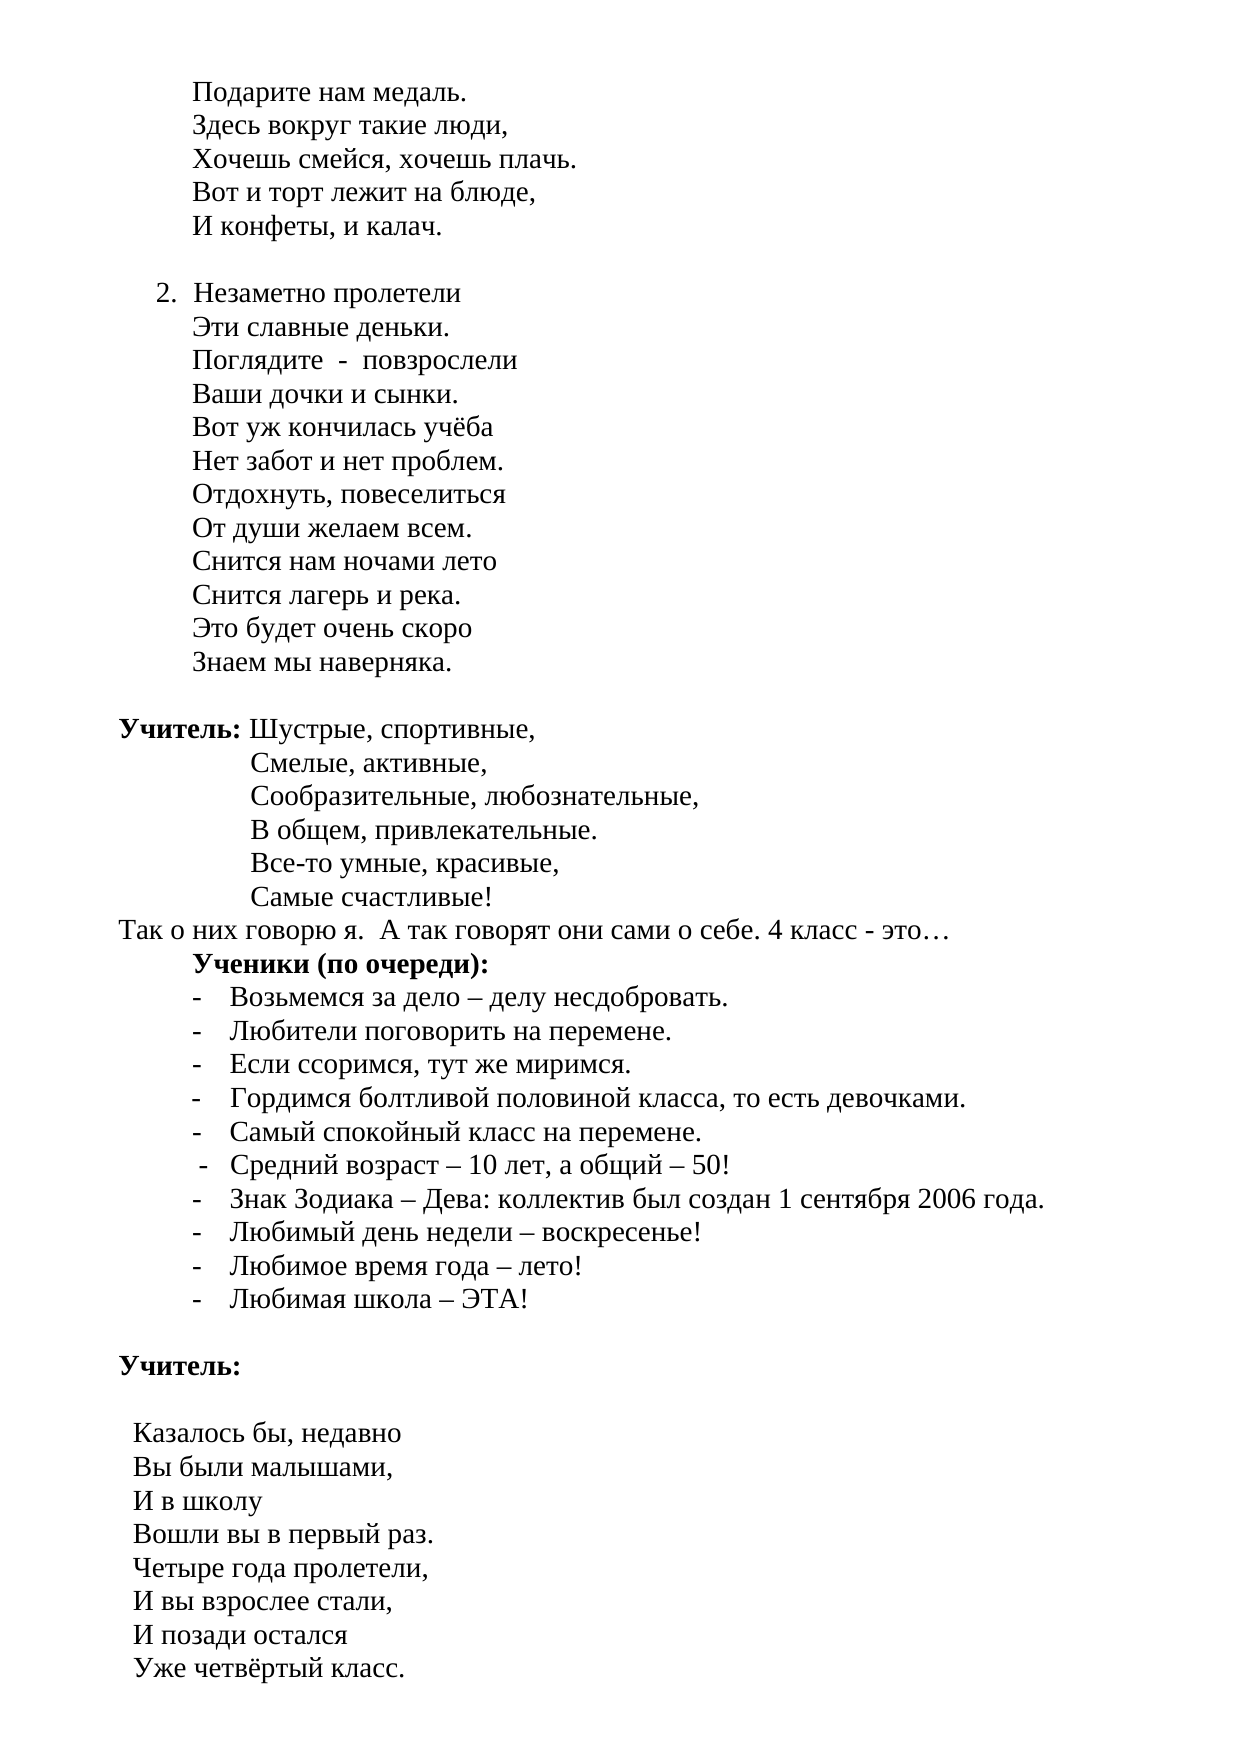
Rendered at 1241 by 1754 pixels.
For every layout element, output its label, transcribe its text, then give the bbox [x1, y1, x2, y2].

list Любимая школа – ЭТА! [192, 1281, 1122, 1315]
text Снится лагерь и река. [192, 577, 1122, 611]
text Учитель: [118, 1348, 1122, 1382]
list Любители поговорить на перемене. [192, 1013, 1122, 1047]
text Здесь вокруг такие люди, [118, 107, 1122, 141]
text Отдохнуть, повеселиться [192, 476, 1122, 510]
text Это будет очень скоро [192, 611, 1122, 644]
text Вот и торт лежит на блюде, [118, 174, 1122, 208]
text И конфеты, и калач. [118, 208, 1122, 242]
text Подарите нам медаль. [192, 74, 1122, 107]
text - Средний возраст – 10 лет, а общий – 50! [118, 1147, 1122, 1181]
text Поглядите - повзрослели [192, 342, 1122, 376]
text Снится нам ночами лето [192, 543, 1122, 577]
text И позади остался [118, 1617, 1122, 1650]
text Так о них говорю я. А так говорят они сами о себе. 4 класс - это… [118, 912, 1122, 946]
list Возьмемся за дело – делу несдобровать. [192, 979, 1122, 1013]
text Учитель: Шустрые, спортивные, [118, 711, 1122, 745]
text Все-то умные, красивые, [192, 845, 1122, 879]
text Казалось бы, недавно [118, 1416, 1122, 1449]
text И в школу [118, 1483, 1122, 1516]
list Любимое время года – лето! [192, 1248, 1122, 1281]
text Сообразительные, любознательные, [192, 778, 1122, 812]
text Вот уж кончилась учёба [192, 409, 1122, 443]
text Знаем мы наверняка. [192, 644, 1122, 678]
text Четыре года пролетели, [118, 1550, 1122, 1583]
text От души желаем всем. [192, 510, 1122, 543]
text Смелые, активные, [192, 745, 1122, 778]
text Нет забот и нет проблем. [192, 443, 1122, 476]
list Самый спокойный класс на перемене. [192, 1114, 1122, 1147]
list Знак Зодиака – Дева: коллектив был создан 1 сентября 2006 года. [192, 1181, 1122, 1214]
text Вы были малышами, [118, 1449, 1122, 1483]
text Ваши дочки и сынки. [192, 376, 1122, 409]
text Самые счастливые! [192, 879, 1122, 912]
text Уже четвёртый класс. [118, 1650, 1122, 1684]
text Хочешь смейся, хочешь плачь. [118, 141, 1122, 174]
list Если ссоримся, тут же миримся. [192, 1047, 1122, 1080]
text Ученики (по очереди): [192, 946, 1122, 979]
list Незаметно пролетели [156, 275, 1122, 309]
text В общем, привлекательные. [192, 812, 1122, 845]
text И вы взрослее стали, [118, 1583, 1122, 1617]
text Эти славные деньки. [192, 309, 1122, 342]
text Вошли вы в первый раз. [118, 1516, 1122, 1550]
text - Гордимся болтливой половиной класса, то есть девочками. [118, 1080, 1122, 1114]
list Любимый день недели – воскресенье! [192, 1214, 1122, 1248]
